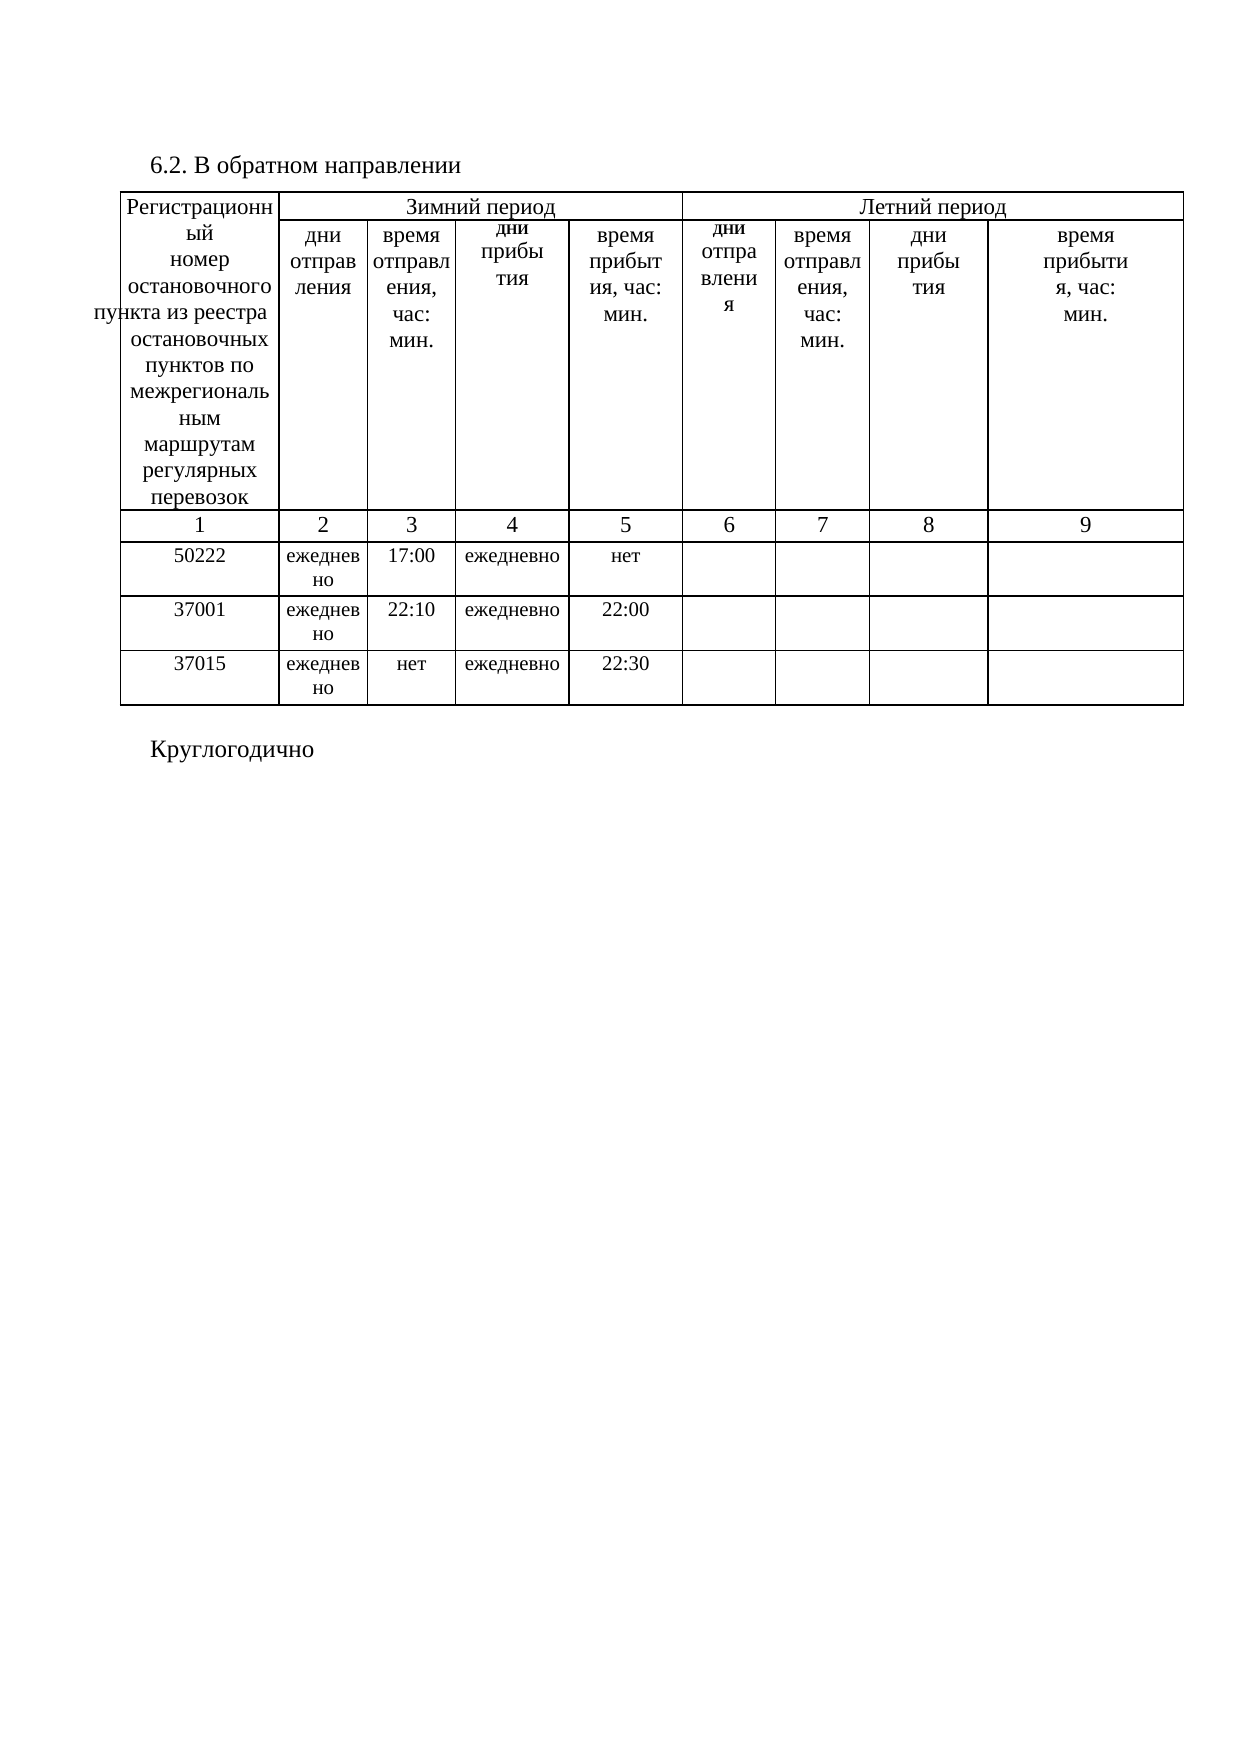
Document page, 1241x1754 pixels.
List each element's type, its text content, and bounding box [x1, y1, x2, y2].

table_cell [683, 651, 775, 704]
table_cell 9 [989, 511, 1183, 541]
table_cell [776, 651, 869, 704]
table_header Летний период [683, 193, 1183, 219]
table_cell время отправл ения, час: мин. [368, 221, 455, 509]
table_cell 37015 [121, 651, 278, 704]
table_header Зимний период [280, 193, 682, 219]
table_cell время прибыт ия, час: мин. [570, 221, 682, 509]
table_cell время прибыти я, час: мин. [989, 221, 1183, 509]
table_cell нет [368, 651, 455, 704]
table_cell ежедневно [280, 543, 367, 595]
table_header Регистрационный номер остановочного пункта из реестра остановочных пунктов по межрегиональным маршрутам регулярных перевозок [121, 193, 278, 509]
table_cell [870, 597, 987, 650]
text 6.2. В обратном направлении [150, 150, 1090, 179]
table_cell 4 [456, 511, 568, 541]
table_cell 6 [683, 511, 775, 541]
table_cell 17:00 [368, 543, 455, 595]
table_cell время отправл ения, час: мин. [776, 221, 869, 509]
table_cell нет [570, 543, 682, 595]
table_cell [683, 543, 775, 595]
table_cell [989, 597, 1183, 650]
table_cell дни прибы тия [870, 221, 987, 509]
table_cell [776, 597, 869, 650]
table_cell 5 [570, 511, 682, 541]
table_cell ежедневно [456, 543, 568, 595]
table_cell 50222 [121, 543, 278, 595]
table_cell ежедневно [456, 651, 568, 704]
table_cell ежедневно [280, 651, 367, 704]
table_cell 3 [368, 511, 455, 541]
table_cell 8 [870, 511, 987, 541]
text Круглогодично [150, 734, 1090, 763]
table_cell 22:00 [570, 597, 682, 650]
table_cell [989, 651, 1183, 704]
table_cell ежедневно [280, 597, 367, 650]
table_cell [683, 597, 775, 650]
table_cell дни отправ ления [280, 221, 367, 509]
table_cell [870, 543, 987, 595]
table_cell ежедневно [456, 597, 568, 650]
table_cell 2 [280, 511, 367, 541]
table_cell [870, 651, 987, 704]
table_cell ДНИ отпра влени я [683, 221, 775, 509]
table_cell 7 [776, 511, 869, 541]
table_cell ДНИ прибы тия [456, 221, 568, 509]
table_cell [776, 543, 869, 595]
table_cell 37001 [121, 597, 278, 650]
table_cell 22:30 [570, 651, 682, 704]
table_cell 22:10 [368, 597, 455, 650]
table_cell [989, 543, 1183, 595]
table_cell 1 [121, 511, 278, 541]
